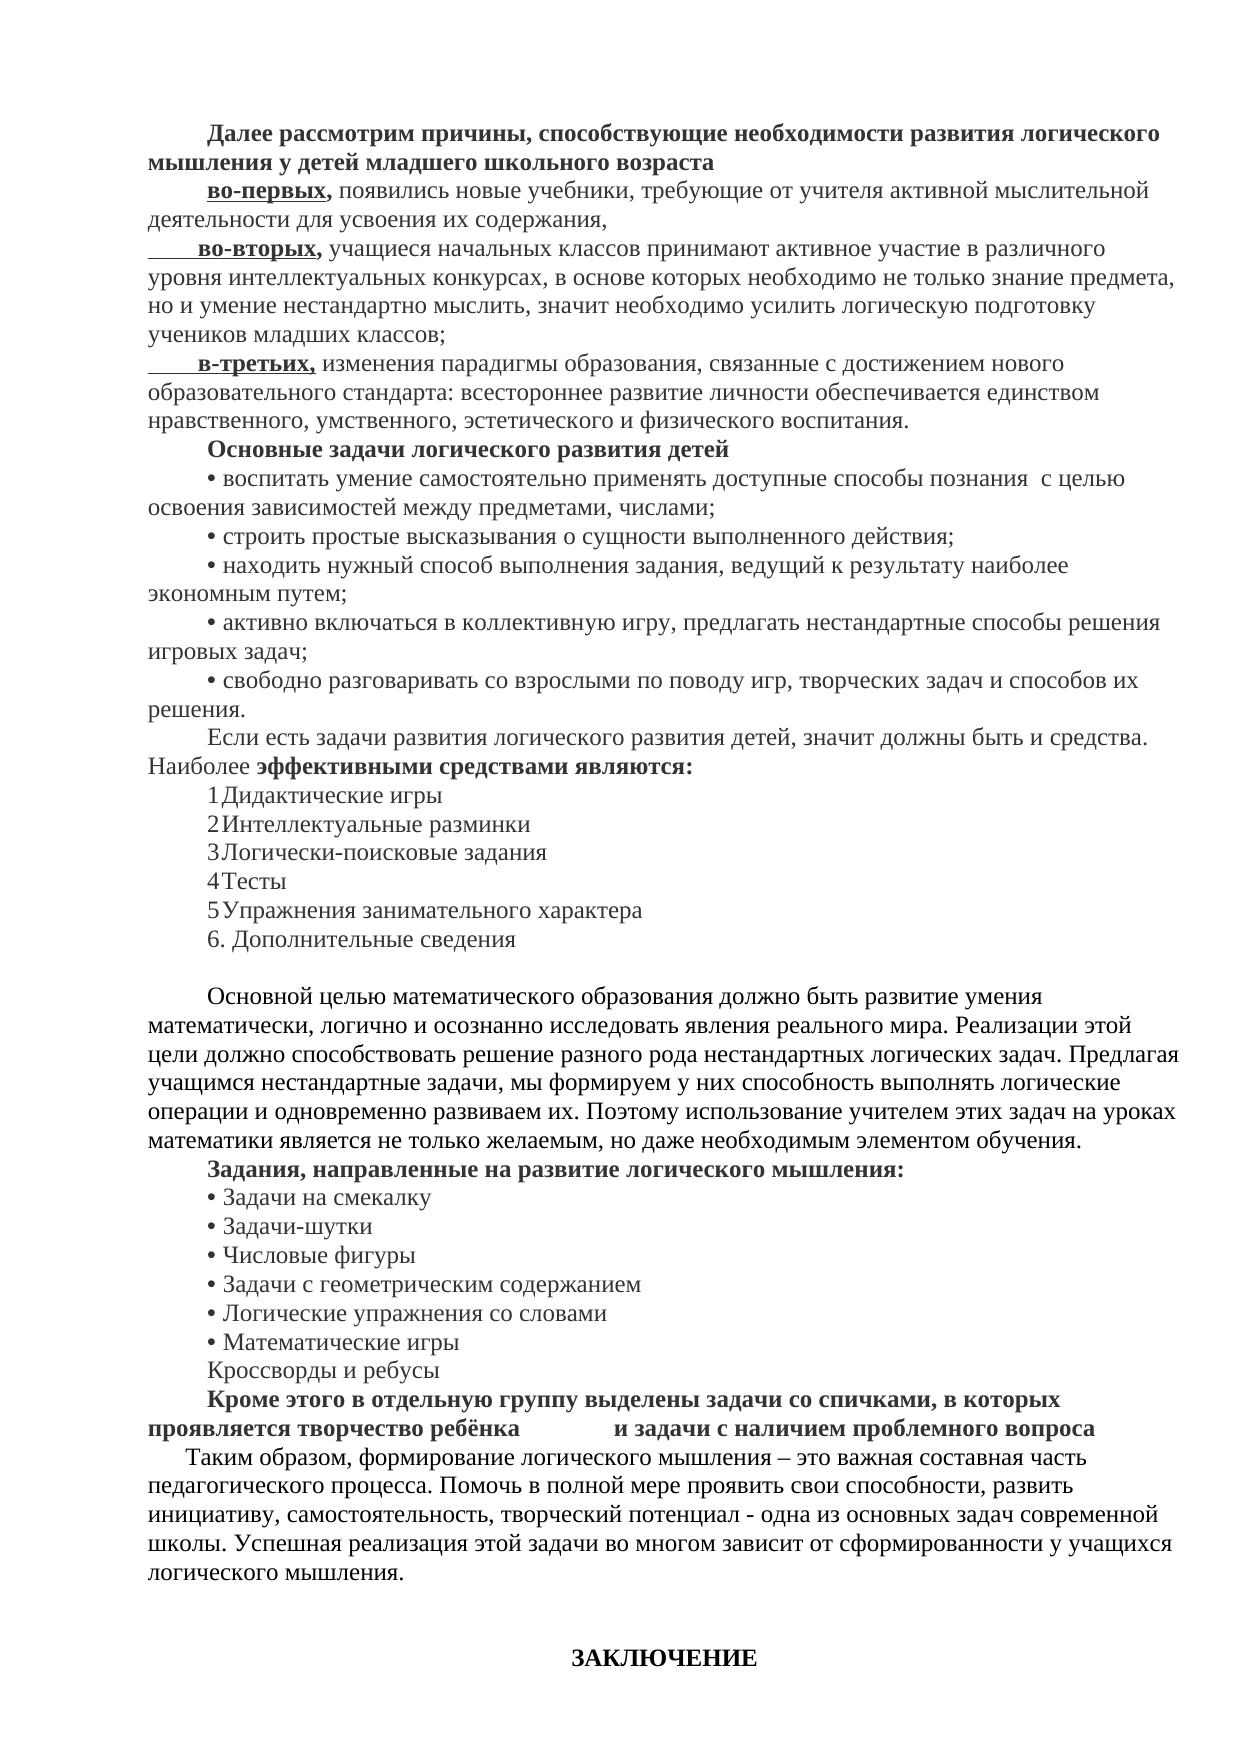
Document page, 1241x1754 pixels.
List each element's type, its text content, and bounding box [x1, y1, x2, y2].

text во-первых, появились новые учебники, требующие от учителя активной мыслительной деятельности для усвоения их содержания, [148, 176, 1181, 233]
text Кроме этого в отдельную группу выделены задачи со спичками, в которых проявляется творчество ребёнка и задачи с наличием проблемного вопроса [148, 1384, 1181, 1442]
list Математические игры [148, 1327, 1181, 1356]
text 6. Дополнительные сведения [148, 924, 1181, 952]
list Тесты [148, 866, 1181, 895]
list строить простые высказывания о сущности выполненного действия; [148, 521, 1181, 549]
list воспитать умение самостоятельно применять доступные способы познания с целью освоения зависимостей между предметами, числами; [148, 463, 1181, 521]
text во-вторых, учащиеся начальных классов принимают активное участие в различного уровня интеллектуальных конкурсах, в основе которых необходимо не только знание предмета, но и умение нестандартно мыслить, значит необходимо усилить логическую подготовку учеников младших классов; [148, 233, 1181, 348]
text Таким образом, формирование логического мышления – это важная составная часть педагогического процесса. Помочь в полной мере проявить свои способности, развить инициативу, самостоятельность, творческий потенциал - одна из основных задач современной школы. Успешная реализация этой задачи во многом зависит от сформированности у учащихся логического мышления. [148, 1442, 1181, 1586]
list Дидактические игры [148, 780, 1181, 809]
text Основной целью математического образования должно быть развитие умения математически, логично и осознанно исследовать явления реального мира. Реализации этой цели должно способствовать решение разного рода нестандартных логических задач. Предлагая учащимся нестандартные задачи, мы формируем у них способность выполнять логические операции и одновременно развиваем их. Поэтому использование учителем этих задач на уроках математики является не только желаемым, но даже необходимым элементом обучения. [148, 981, 1181, 1154]
text Основные задачи логического развития детей [148, 434, 1181, 463]
list Задачи на смекалку [148, 1182, 1181, 1211]
text Кроссворды и ребусы [148, 1356, 1181, 1384]
text Если есть задачи развития логического развития детей, значит должны быть и средства. Наиболее эффективными средствами являются: [148, 722, 1181, 780]
list активно включаться в коллективную игру, предлагать нестандартные способы решения игровых задач; [148, 607, 1181, 665]
text ЗАКЛЮЧЕНИЕ [148, 1643, 1181, 1672]
text Задания, направленные на развитие логического мышления: [148, 1154, 1181, 1182]
list Логические упражнения со словами [148, 1298, 1181, 1327]
list находить нужный способ выполнения задания, ведущий к результату наиболее экономным путем; [148, 549, 1181, 607]
list Задачи-шутки [148, 1211, 1181, 1240]
list Логически-поисковые задания [148, 837, 1181, 866]
list Интеллектуальные разминки [148, 809, 1181, 837]
list Числовые фигуры [148, 1240, 1181, 1269]
text в-третьих, изменения парадигмы образования, связанные с достижением нового образовательного стандарта: всестороннее развитие личности обеспечивается единством нравственного, умственного, эстетического и физического воспитания. [148, 348, 1181, 434]
list Упражнения занимательного характера [148, 895, 1181, 924]
text Далее рассмотрим причины, способствующие необходимости развития логического мышления у детей младшего школьного возраста [148, 118, 1181, 176]
list Задачи с геометрическим содержанием [148, 1269, 1181, 1298]
list свободно разговаривать со взрослыми по поводу игр, творческих задач и способов их решения. [148, 665, 1181, 722]
